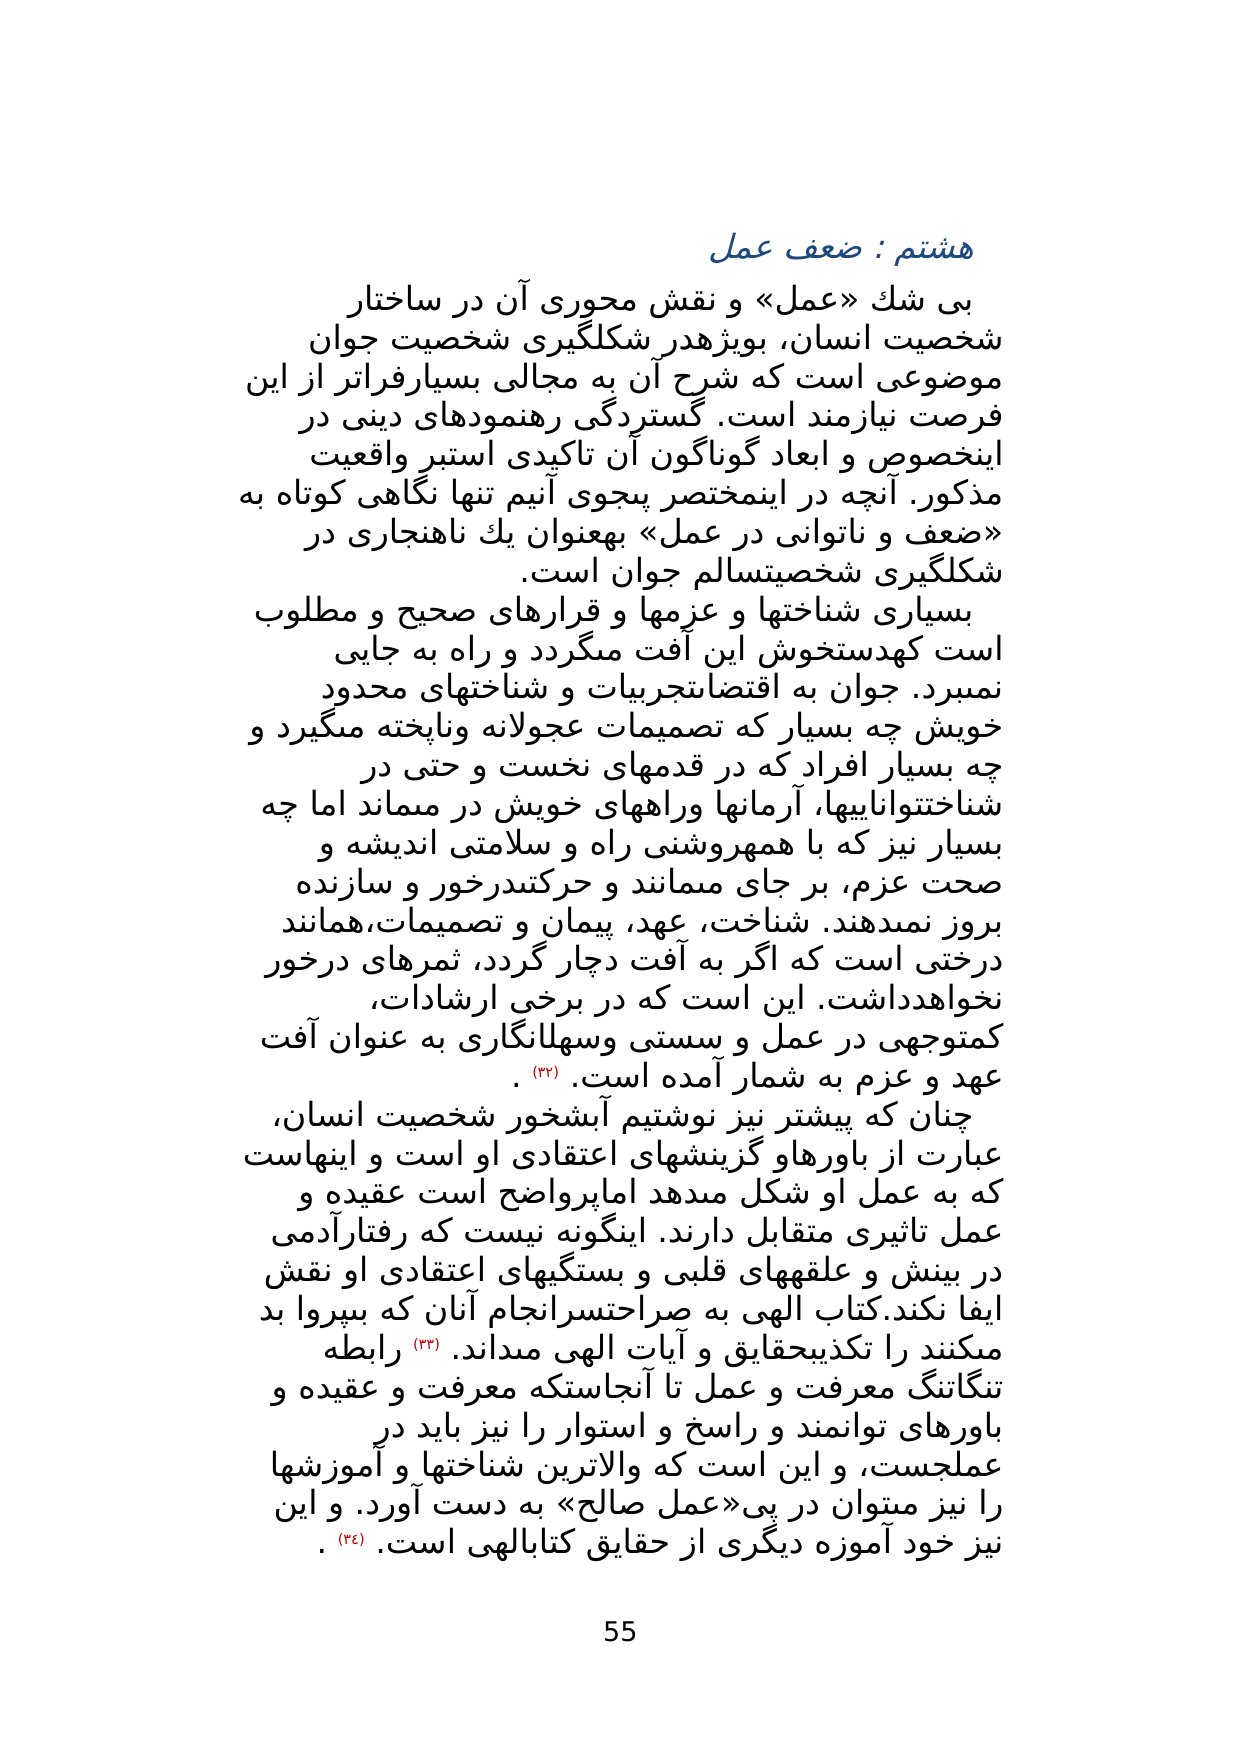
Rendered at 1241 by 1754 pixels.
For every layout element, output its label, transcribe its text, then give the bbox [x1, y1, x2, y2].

text چنان كه پيشتر نيز نوشتيم آبشخور شخصيت انسان، عبارت از باورهاو گزينشهاى اعتقادى او است و اينهاست كه به عمل او شكل مى‏دهد اماپرواضح است عقيده و عمل تاثيرى متقابل دارند. اينگونه نيست كه رفتارآدمى در بينش و علقه‏هاى قلبى و بستگيهاى اعتقادى او نقش ايفا نكند.كتاب الهى به صراحت‏سرانجام آنان كه بى‏پروا بد مى‏كنند را تكذيب‏حقايق و آيات الهى مى‏داند. (٣٣) رابطه تنگاتنگ معرفت و عمل تا آنجاست‏كه معرفت و عقيده و باورهاى توانمند و راسخ و استوار را نيز بايد در عمل‏جست، و اين است كه والاترين شناختها و آموزشها را نيز مى‏توان در پى‏«عمل صالح‏» به دست آورد. و اين نيز خود آموزه ديگرى از حقايق كتاب‏الهى است. (٣٤) . [236, 1095, 1004, 1562]
text بى شك «عمل‏» و نقش محورى آن در ساختار شخصيت انسان، بويژه‏در شكل‏گيرى شخصيت جوان موضوعى است كه شرح آن به مجالى بسيارفراتر از اين فرصت نيازمند است. گستردگى رهنمودهاى دينى در اين‏خصوص و ابعاد گوناگون آن تاكيدى است‏بر واقعيت مذكور. آنچه در اين‏مختصر پى‏جوى آنيم تنها نگاهى كوتاه به «ضعف و ناتوانى در عمل‏» به‏عنوان يك ناهنجارى در شكل‏گيرى شخصيت‏سالم جوان است. [236, 279, 1004, 590]
text بسيارى شناختها و عزمها و قرارهاى صحيح و مطلوب است كه‏دستخوش اين آفت مى‏گردد و راه به جايى نمى‏برد. جوان به اقتضاى‏تجربيات و شناختهاى محدود خويش چه بسيار كه تصميمات عجولانه وناپخته مى‏گيرد و چه بسيار افراد كه در قدمهاى نخست و حتى در شناخت‏تواناييها، آرمانها وراههاى خويش در مى‏ماند اما چه بسيار نيز كه با همه‏روشنى راه و سلامتى انديشه و صحت عزم، بر جاى مى‏مانند و حركتى‏درخور و سازنده بروز نمى‏دهند. شناخت، عهد، پيمان و تصميمات،همانند درختى است كه اگر به آفت دچار گردد، ثمره‏اى درخور نخواهدداشت. اين است كه در برخى ارشادات، كم‏توجهى در عمل و سستى وسهل‏انگارى به عنوان آفت عهد و عزم به شمار آمده است. (٣٢) . [236, 590, 1004, 1095]
subtitle هشتم : ضعف عمل [236, 228, 1004, 267]
